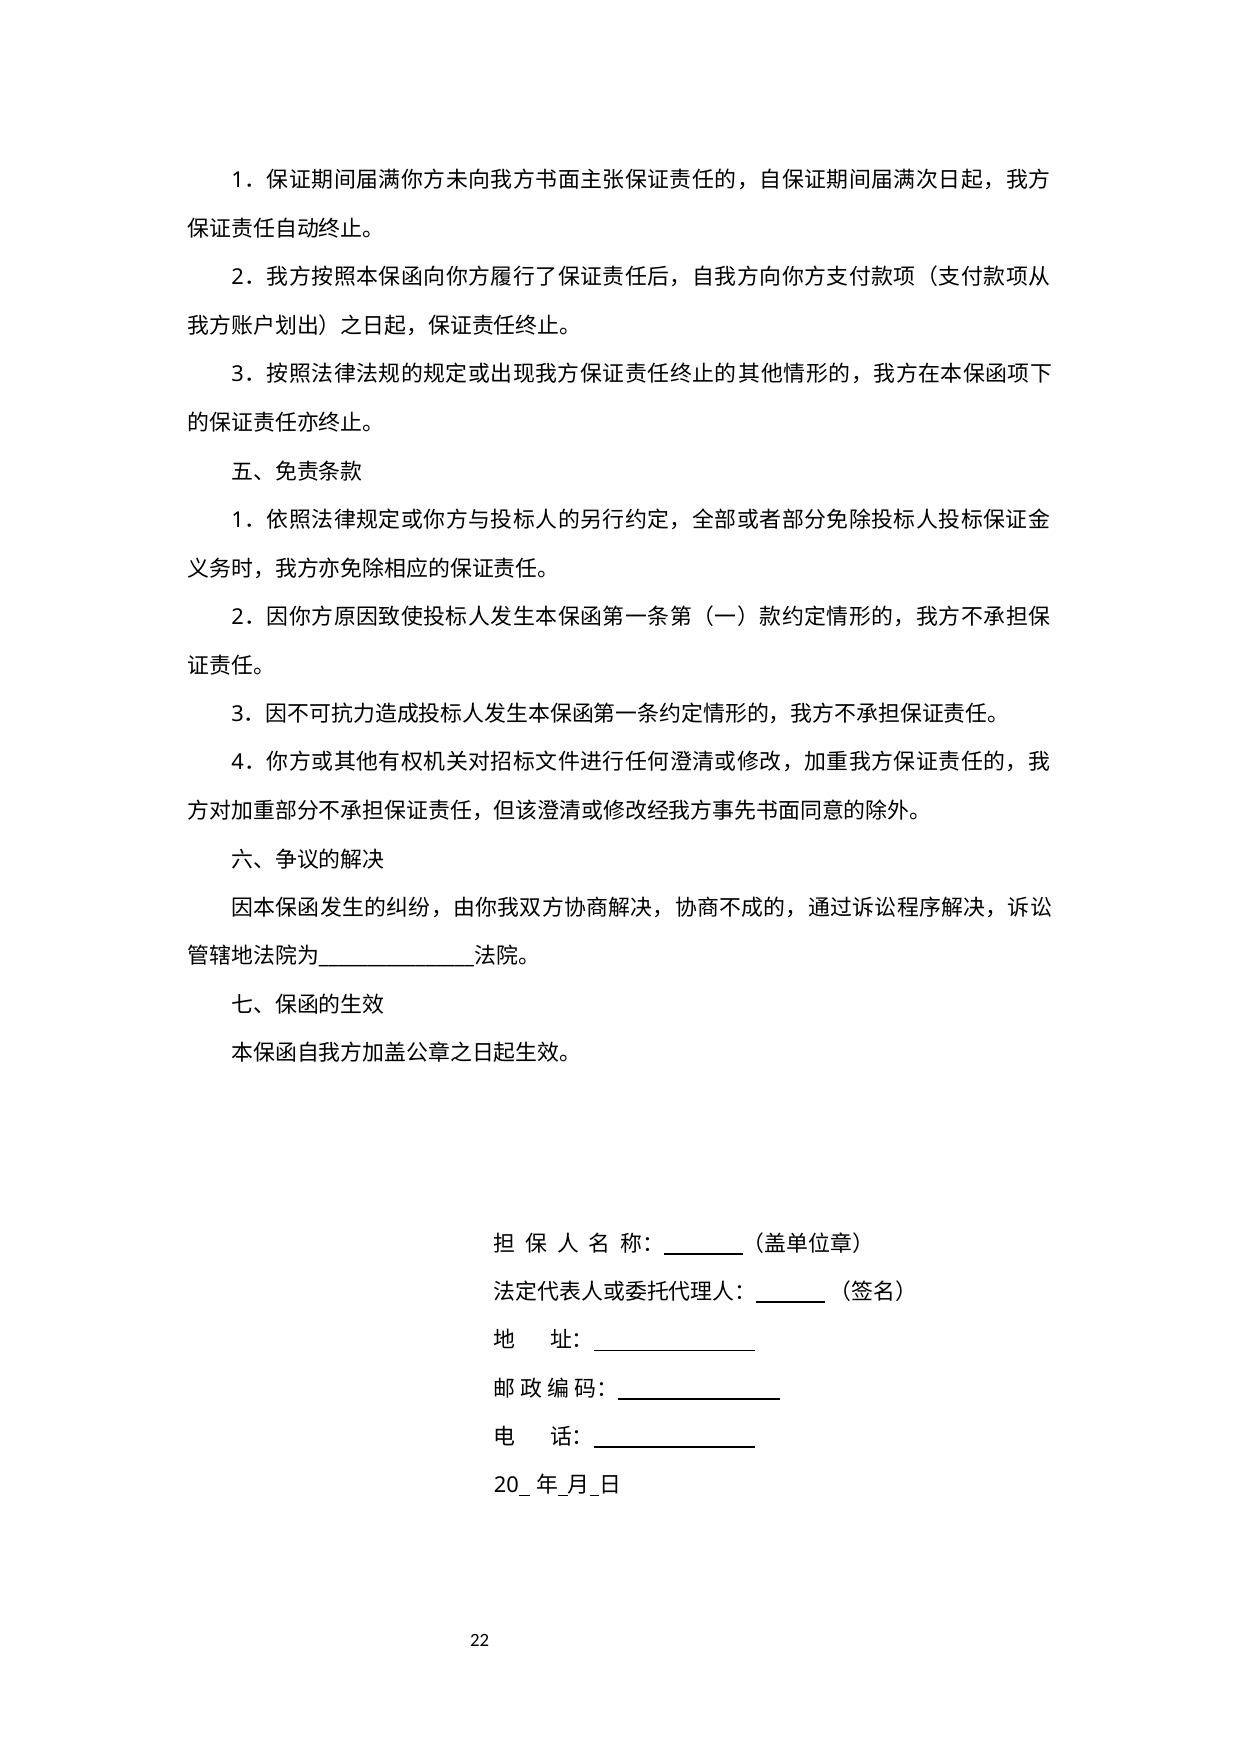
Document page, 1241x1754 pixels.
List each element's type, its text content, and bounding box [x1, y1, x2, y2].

text 1．依照法律规定或你方与投标人的另行约定，全部或者部分免除投标人投标保证金义务时，我方亦免除相应的保证责任。 [187, 502, 1053, 583]
text 地 址： [187, 1322, 986, 1354]
text 担 保 人 名 称： （盖单位章） [187, 1225, 986, 1258]
text 法定代表人或委托代理人： （签名） [187, 1274, 986, 1306]
text 2．因你方原因致使投标人发生本保函第一条第（一）款约定情形的，我方不承担保证责任。 [187, 599, 1053, 680]
text 20 年 月 日 [187, 1467, 986, 1499]
text 本保函自我方加盖公章之日起生效。 [187, 1035, 1053, 1067]
text 六、争议的解决 [187, 841, 1053, 874]
text 4．你方或其他有权机关对招标文件进行任何澄清或修改，加重我方保证责任的，我方对加重部分不承担保证责任，但该澄清或修改经我方事先书面同意的除外。 [187, 744, 1053, 825]
text 3．按照法律法规的规定或出现我方保证责任终止的其他情形的，我方在本保函项下的保证责任亦终止。 [187, 356, 1053, 437]
text 因本保函发生的纠纷，由你我双方协商解决，协商不成的，通过诉讼程序解决，诉讼管辖地法院为________________法院。 [187, 889, 1053, 971]
text 1．保证期间届满你方未向我方书面主张保证责任的，自保证期间届满次日起，我方保证责任自动终止。 [187, 162, 1053, 243]
text 七、保函的生效 [187, 987, 1053, 1019]
text 五、免责条款 [187, 453, 1053, 486]
text 电 话： [187, 1419, 986, 1451]
text 邮 政 编 码： [187, 1370, 986, 1403]
text 2．我方按照本保函向你方履行了保证责任后，自我方向你方支付款项（支付款项从我方账户划出）之日起，保证责任终止。 [187, 259, 1053, 340]
text 3．因不可抗力造成投标人发生本保函第一条约定情形的，我方不承担保证责任。 [187, 696, 1053, 728]
